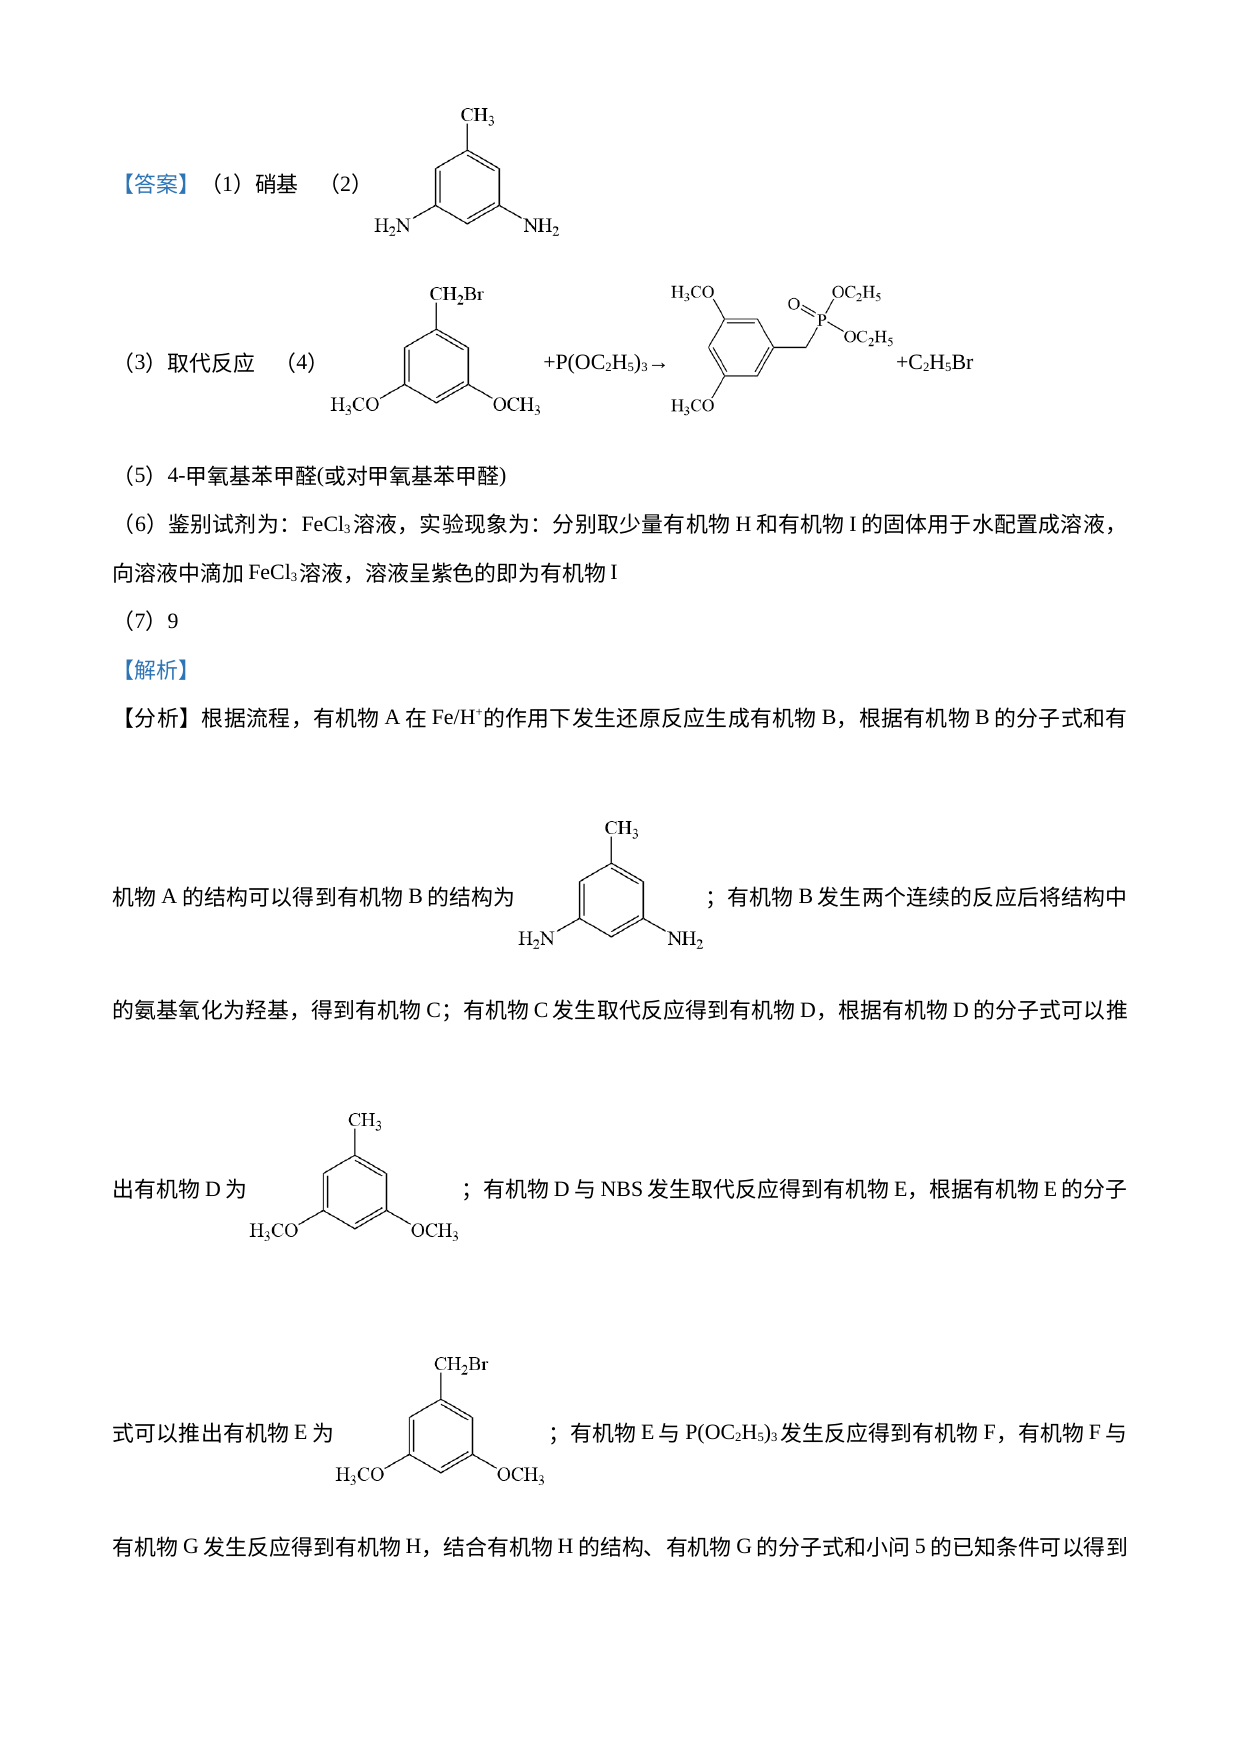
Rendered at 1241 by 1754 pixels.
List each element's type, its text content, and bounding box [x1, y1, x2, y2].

text 【解析】 [112, 652, 1128, 685]
text （5）4-甲氧基苯甲醛(或对甲氧基苯甲醛) [112, 458, 1128, 491]
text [112, 701, 1128, 1562]
picture [247, 1106, 462, 1243]
text （6）鉴别试剂为：FeCl3溶液，实验现象为：分别取少量有机物H和有机物I的固体用于水配置成溶液，向溶液中滴加FeCl3溶液，溶液呈紫色的即为有机物I [112, 507, 1128, 588]
picture [669, 280, 896, 417]
picture [333, 1350, 548, 1487]
picture [328, 280, 543, 417]
text （7）9 [112, 604, 1128, 636]
picture [372, 101, 562, 238]
picture [516, 814, 705, 951]
text 【答案】（1）硝基 （2） [112, 102, 1128, 264]
